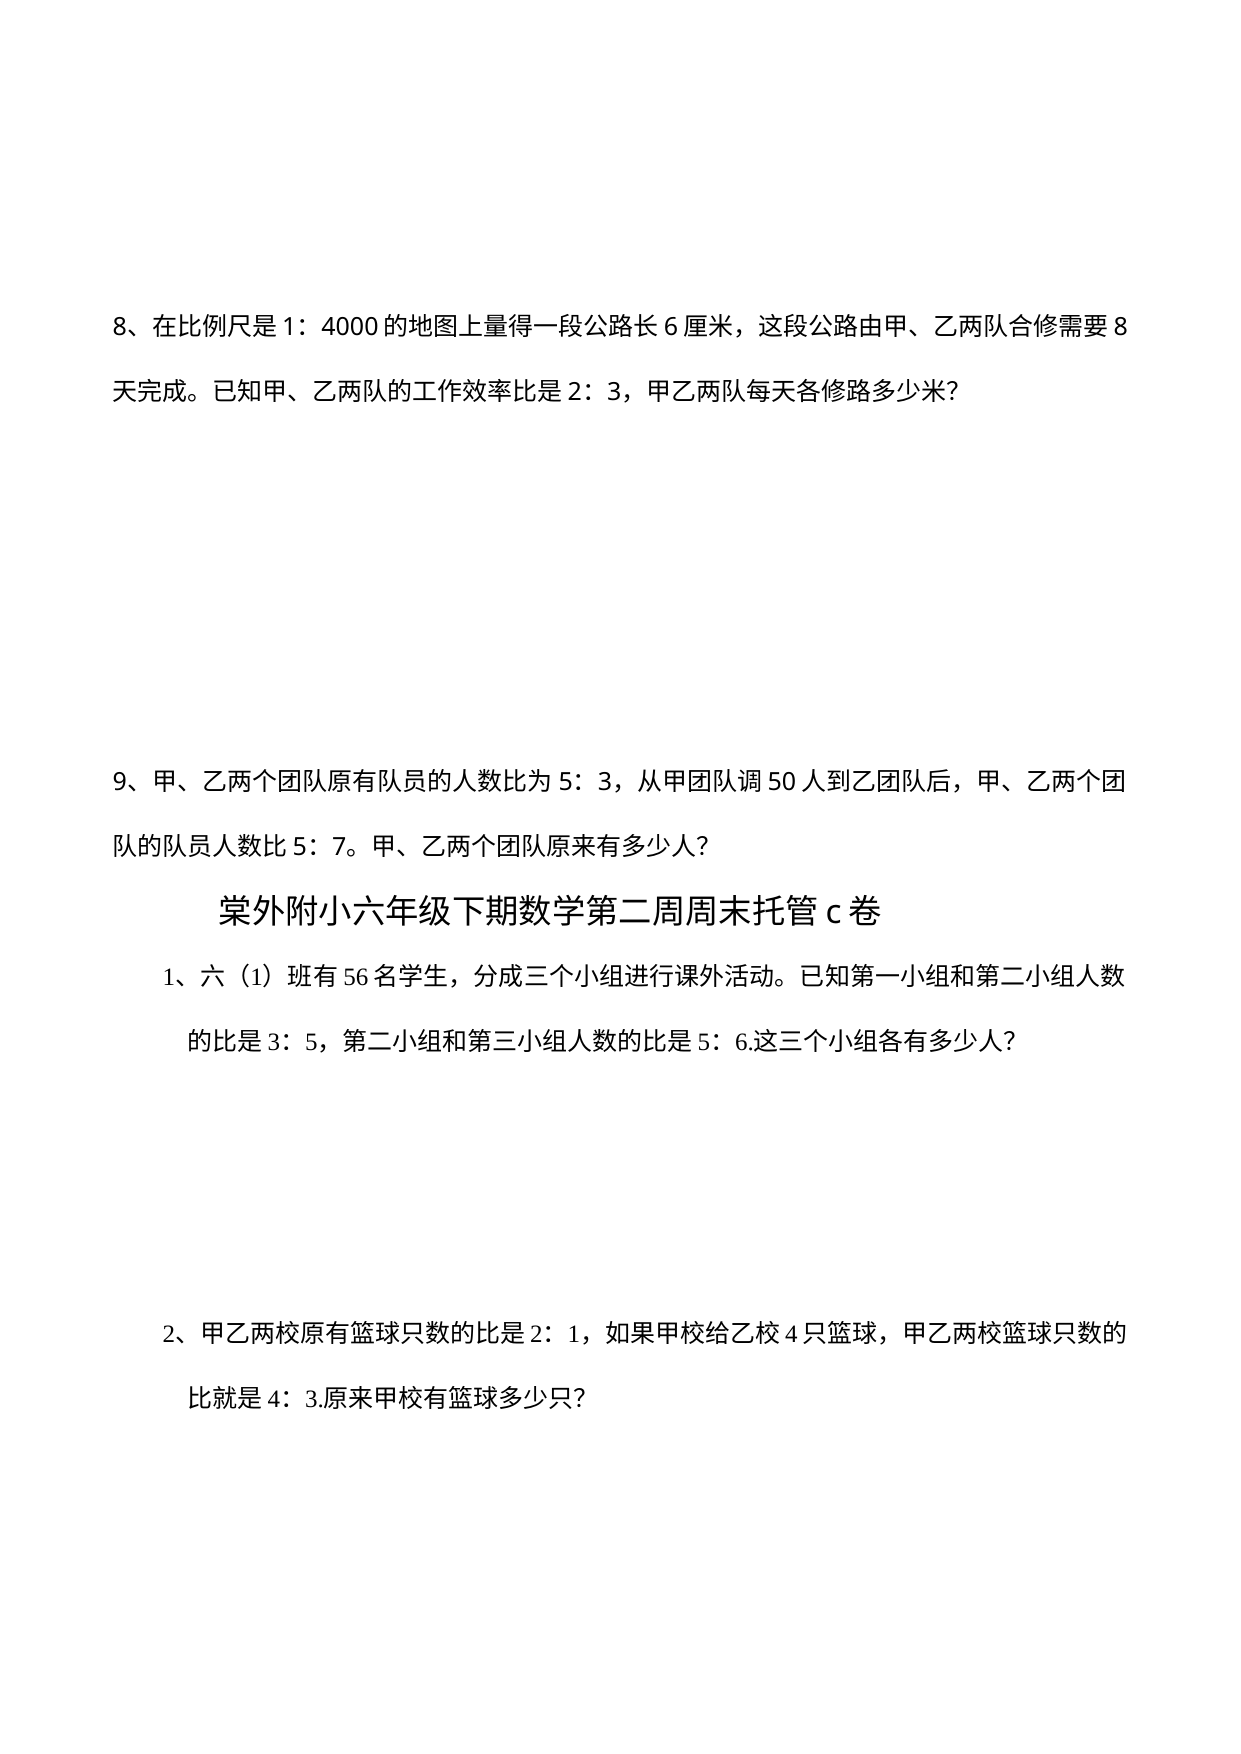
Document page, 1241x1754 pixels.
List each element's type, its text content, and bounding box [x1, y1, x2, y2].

text 棠外附小六年级下期数学第二周周末托管c卷 [112, 877, 1128, 942]
list 甲乙两校原有篮球只数的比是2：1，如果甲校给乙校4只篮球，甲乙两校篮球只数的比就是4：3.原来甲校有篮球多少只？ [162, 1299, 1128, 1429]
list 9、甲、乙两个团队原有队员的人数比为5：3，从甲团队调50人到乙团队后，甲、乙两个团队的队员人数比5：7。甲、乙两个团队原来有多少人？ [112, 747, 1128, 877]
list 8、在比例尺是1：4000的地图上量得一段公路长6厘米，这段公路由甲、乙两队合修需要8天完成。已知甲、乙两队的工作效率比是2：3，甲乙两队每天各修路多少米？ [112, 292, 1128, 422]
list 六（1）班有56名学生，分成三个小组进行课外活动。已知第一小组和第二小组人数的比是3：5，第二小组和第三小组人数的比是5：6.这三个小组各有多少人？ [162, 942, 1128, 1072]
